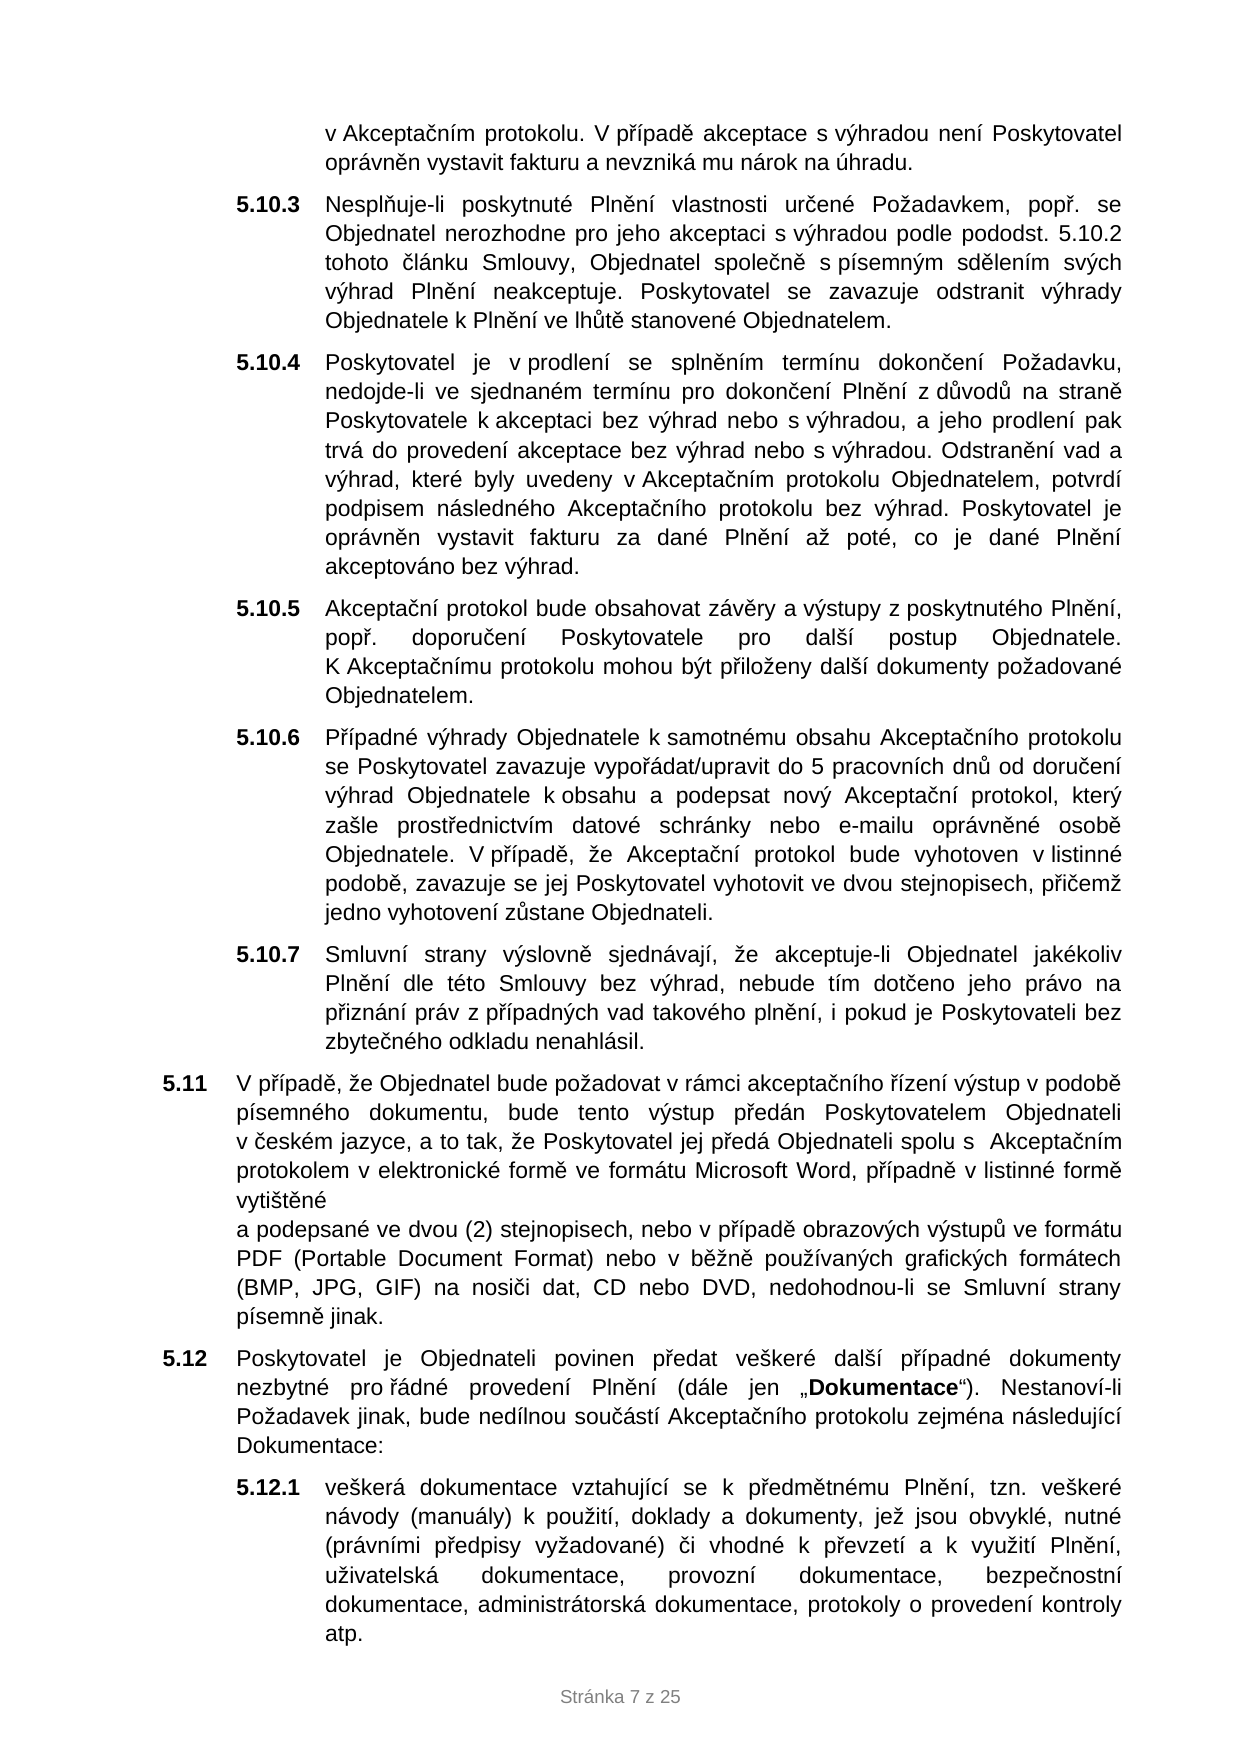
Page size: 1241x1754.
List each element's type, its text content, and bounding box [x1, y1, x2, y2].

text Poskytovatel je v prodlení se splněním termínu dokončení Požadavku, nedojde-li ve sjednaném termínu pro dokončení Plnění z důvodů na straně Poskytovatele k akceptaci bez výhrad nebo s výhradou, a jeho prodlení pak trvá do provedení akceptace bez výhrad nebo s výhradou. Odstranění vad a výhrad, které byly uvedeny v Akceptačním protokolu Objednatelem, potvrdí podpisem následného Akceptačního protokolu bez výhrad. Poskytovatel je oprávněn vystavit fakturu za dané Plnění až poté, co je dané Plnění akceptováno bez výhrad. [236, 347, 1122, 581]
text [236, 1472, 1122, 1647]
text Případné výhrady Objednatele k samotnému obsahu Akceptačního protokolu se Poskytovatel zavazuje vypořádat/upravit do 5 pracovních dnů od doručení výhrad Objednatele k obsahu a podepsat nový Akceptační protokol, který zašle prostřednictvím datové schránky nebo e-mailu oprávněné osobě Objednatele. V případě, že Akceptační protokol bude vyhotoven v listinné podobě, zavazuje se jej Poskytovatel vyhotovit ve dvou stejnopisech, přičemž jedno vyhotovení zůstane Objednateli. [236, 722, 1122, 926]
text V případě, že Objednatel bude požadovat v rámci akceptačního řízení výstup v podobě písemného dokumentu, bude tento výstup předán Poskytovatelem Objednateli v českém jazyce, a to tak, že Poskytovatel jej předá Objednateli spolu s Akceptačním protokolem v elektronické formě ve formátu Microsoft Word, případně v listinné formě vytištěné a podepsané ve dvou (2) stejnopisech, nebo v případě obrazových výstupů ve formátu PDF (Portable Document Format) nebo v běžně používaných grafických formátech (BMP, JPG, GIF) na nosiči dat, CD nebo DVD, nedohodnou-li se Smluvní strany písemně jinak. [162, 1068, 1122, 1331]
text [236, 118, 1122, 176]
text Poskytovatel je Objednateli povinen předat veškeré další případné dokumenty nezbytné pro řádné provedení Plnění (dále jen „Dokumentace“). Nestanoví-li Požadavek jinak, bude nedílnou součástí Akceptačního protokolu zejména následující Dokumentace: [162, 1343, 1122, 1460]
text Akceptační protokol bude obsahovat závěry a výstupy z poskytnutého Plnění, popř. doporučení Poskytovatele pro další postup Objednatele. K Akceptačnímu protokolu mohou být přiloženy další dokumenty požadované Objednatelem. [236, 593, 1122, 710]
text Nesplňuje-li poskytnuté Plnění vlastnosti určené Požadavkem, popř. se Objednatel nerozhodne pro jeho akceptaci s výhradou podle pododst. 5.10.2 tohoto článku Smlouvy, Objednatel společně s písemným sdělením svých výhrad Plnění neakceptuje. Poskytovatel se zavazuje odstranit výhrady Objednatele k Plnění ve lhůtě stanovené Objednatelem. [236, 189, 1122, 335]
text Smluvní strany výslovně sjednávají, že akceptuje-li Objednatel jakékoliv Plnění dle této Smlouvy bez výhrad, nebude tím dotčeno jeho právo na přiznání práv z případných vad takového plnění, i pokud je Poskytovateli bez zbytečného odkladu nenahlásil. [236, 939, 1122, 1056]
